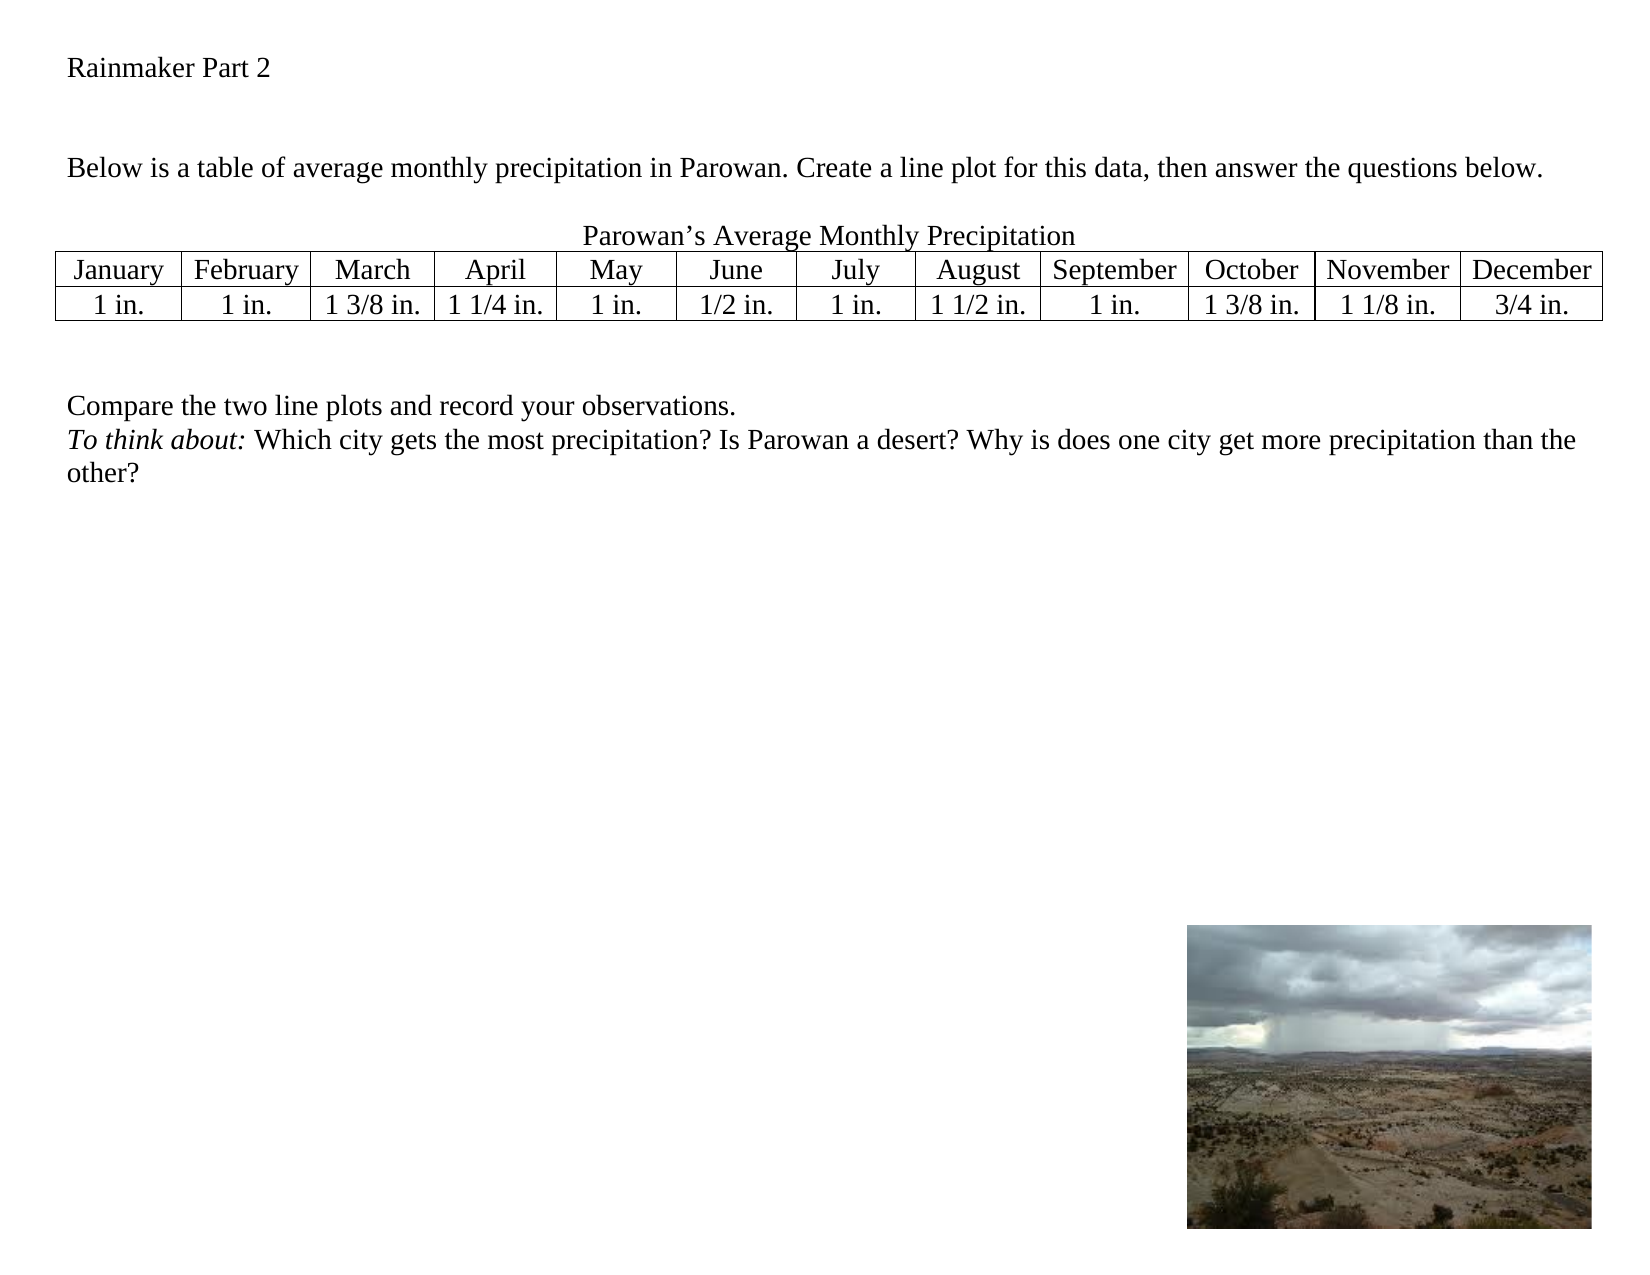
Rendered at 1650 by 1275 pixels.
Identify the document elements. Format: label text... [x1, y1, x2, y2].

table_header December [1461, 252, 1602, 286]
table_header September [1041, 252, 1188, 286]
table_cell 1 1/2 in. [916, 287, 1040, 320]
picture [1187, 925, 1592, 1229]
table_header March [311, 252, 434, 286]
table_cell 1/2 in. [677, 287, 796, 320]
table_header February [182, 252, 310, 286]
table_header July [797, 252, 915, 286]
table_cell 1 3/8 in. [1189, 287, 1314, 320]
text Rainmaker Part 2 [67, 50, 1592, 83]
table_cell 1 3/8 in. [311, 287, 434, 320]
table_cell 1 in. [56, 287, 181, 320]
table_cell 1 1/8 in. [1316, 287, 1460, 320]
table_cell 1 in. [557, 287, 676, 320]
table_header November [1316, 252, 1460, 286]
text Compare the two line plots and record your observations. [67, 388, 1592, 422]
table_header June [677, 252, 796, 286]
table_header May [557, 252, 676, 286]
table_header August [916, 252, 1040, 286]
table_header January [56, 252, 181, 286]
table_cell 1 in. [797, 287, 915, 320]
text To think about: Which city gets the most precipitation? Is Parowan a desert? Why is does one city get more precipitation than the other? [67, 422, 1592, 489]
table_cell 1 in. [182, 287, 310, 320]
table_cell 1 in. [1041, 287, 1188, 320]
table_header October [1189, 252, 1314, 286]
table_cell 3/4 in. [1461, 287, 1602, 320]
table_header April [435, 252, 556, 286]
table_cell 1 1/4 in. [435, 287, 556, 320]
text Parowan’s Average Monthly Precipitation [67, 218, 1592, 251]
text Below is a table of average monthly precipitation in Parowan. Create a line plot for this data, then answer the questions below. [67, 151, 1592, 184]
